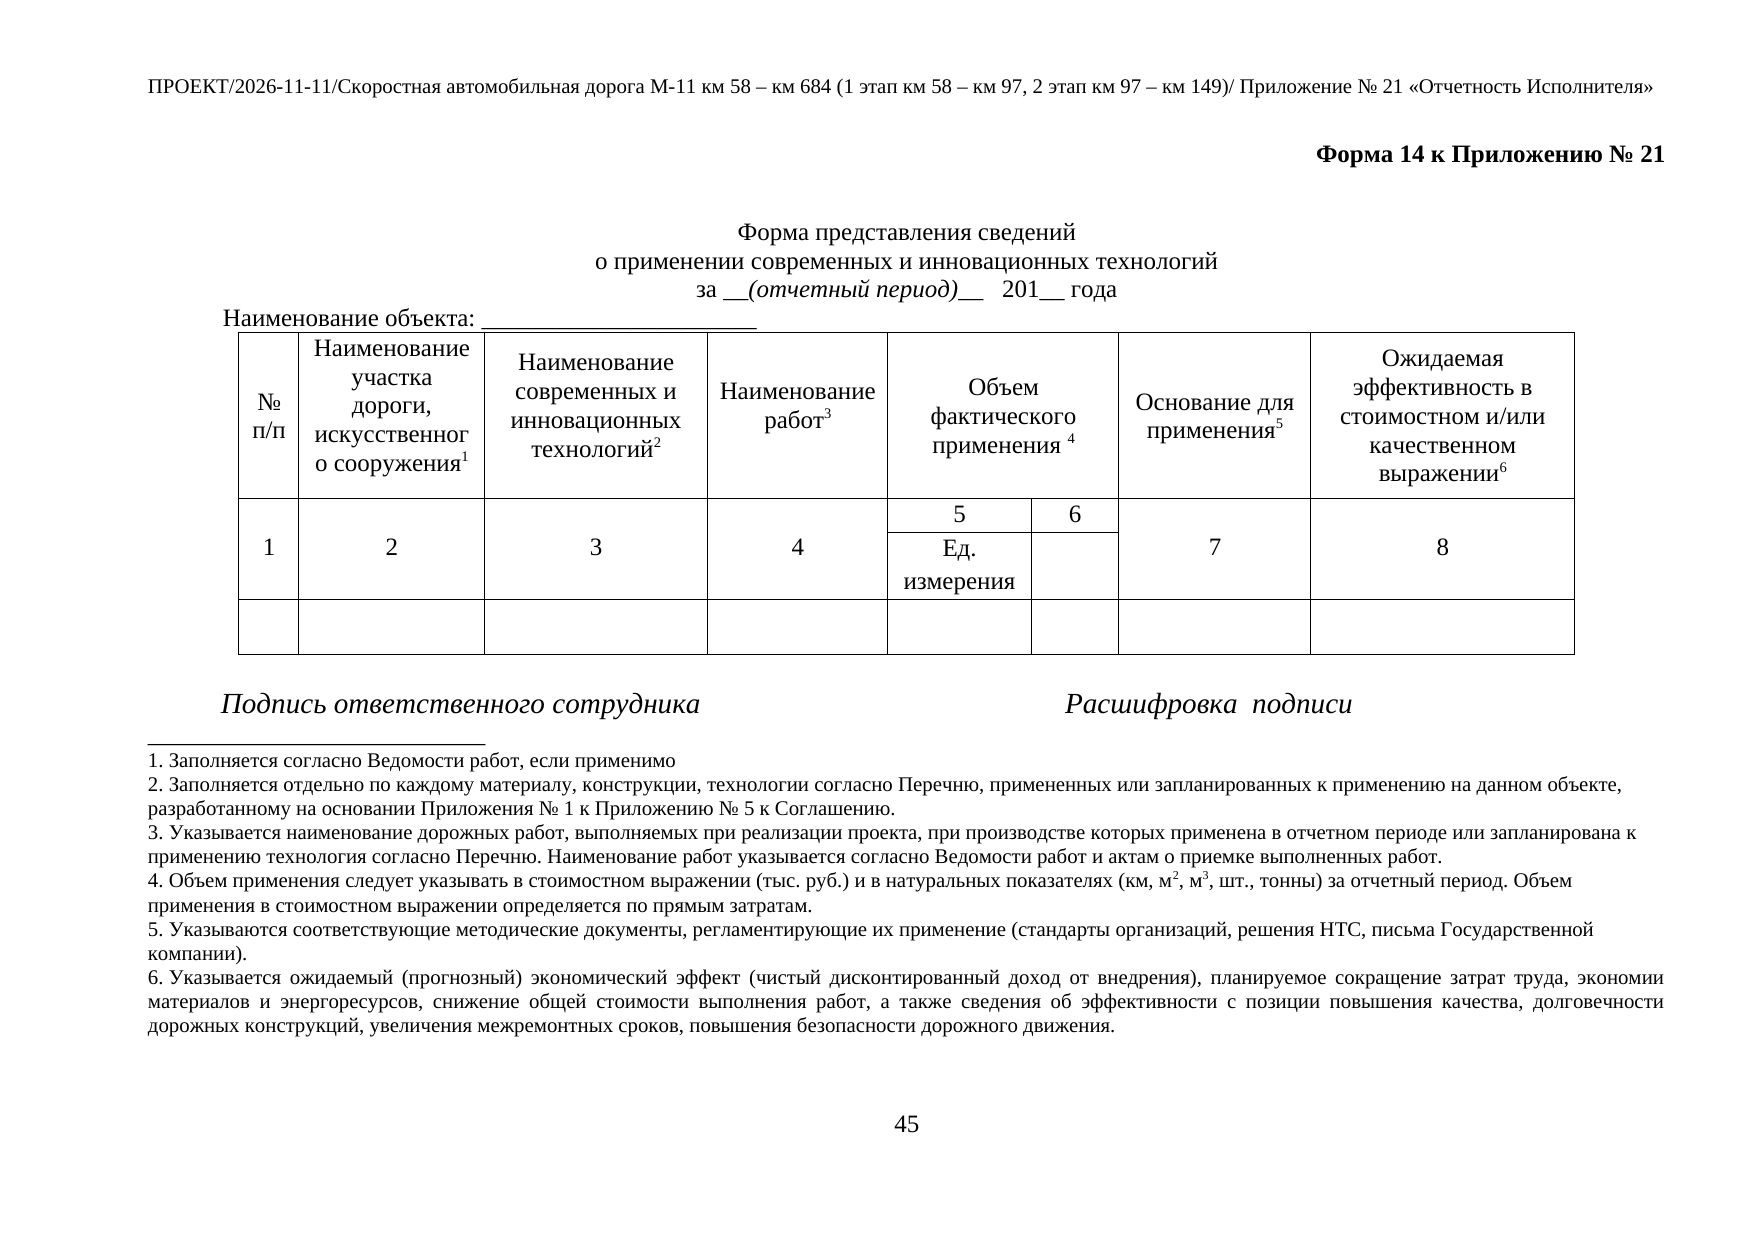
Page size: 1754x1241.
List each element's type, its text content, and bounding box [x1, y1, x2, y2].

table_cell Ед. измерения [888, 533, 1031, 599]
text 1. Заполняется согласно Ведомости работ, если применимо [148, 748, 1665, 772]
text за __(отчетный период)__ 201__ года [148, 274, 1665, 303]
table_cell 4 [708, 499, 887, 599]
text Форма представления сведений [148, 217, 1665, 246]
table_cell [239, 600, 298, 654]
text Наименование объекта: ______________________ [148, 303, 1665, 332]
text 3. Указывается наименование дорожных работ, выполняемых при реализации проекта, при производстве которых применена в отчетном периоде или запланирована к применению технология согласно Перечню. Наименование работ указывается согласно Ведомости работ и актам о приемке выполненных работ. [148, 820, 1665, 868]
table_cell 8 [1311, 499, 1574, 599]
table_cell 6 [1032, 499, 1118, 532]
table_cell 5 [888, 499, 1031, 532]
table_cell 3 [485, 499, 707, 599]
table_cell [485, 600, 707, 654]
table_header Ожидаемая эффективность в стоимостном и/или качественном выражении6 [1311, 333, 1574, 498]
text о применении современных и инновационных технологий [148, 246, 1665, 274]
table_header Наименование современных и инновационных технологий2 [485, 333, 707, 498]
text 4. Объем применения следует указывать в стоимостном выражении (тыс. руб.) и в натуральных показателях (км, м2, м3, шт., тонны) за отчетный период. Объем применения в стоимостном выражении определяется по прямым затратам. [148, 868, 1665, 917]
text ___________________________ [148, 719, 1665, 748]
table_header Основание для применения5 [1119, 333, 1310, 498]
table_header Наименование работ3 [708, 333, 887, 498]
table_cell [888, 600, 1031, 654]
text Форма 14 к Приложению № 21 [148, 139, 1665, 168]
text 2. Заполняется отдельно по каждому материалу, конструкции, технологии согласно Перечню, примененных или запланированных к применению на данном объекте, разработанному на основании Приложения № 1 к Приложению № 5 к Соглашению. [148, 772, 1665, 820]
table_header Объем фактического применения 4 [888, 333, 1118, 498]
table_cell [708, 600, 887, 654]
table_cell [299, 600, 484, 654]
table_cell [1032, 600, 1118, 654]
table_header № п/п [239, 333, 298, 498]
text Подпись ответственного сотрудника Расшифровка подписи [148, 686, 1665, 719]
table_cell [1119, 600, 1310, 654]
table_header Наименование участка дороги, искусственного сооружения1 [299, 333, 484, 498]
table_cell 2 [299, 499, 484, 599]
table_cell [1311, 600, 1574, 654]
table_cell 1 [239, 499, 298, 599]
table_cell [1032, 533, 1118, 599]
text 5. Указываются соответствующие методические документы, регламентирующие их применение (стандарты организаций, решения НТС, письма Государственной компании). [148, 917, 1665, 965]
text 6. Указывается ожидаемый (прогнозный) экономический эффект (чистый дисконтированный доход от внедрения), планируемое сокращение затрат труда, экономии материалов и энергоресурсов, снижение общей стоимости выполнения работ, а также сведения об эффективности с позиции повышения качества, долговечности дорожных конструкций, увеличения межремонтных сроков, повышения безопасности дорожного движения. [148, 965, 1665, 1037]
table_cell 7 [1119, 499, 1310, 599]
